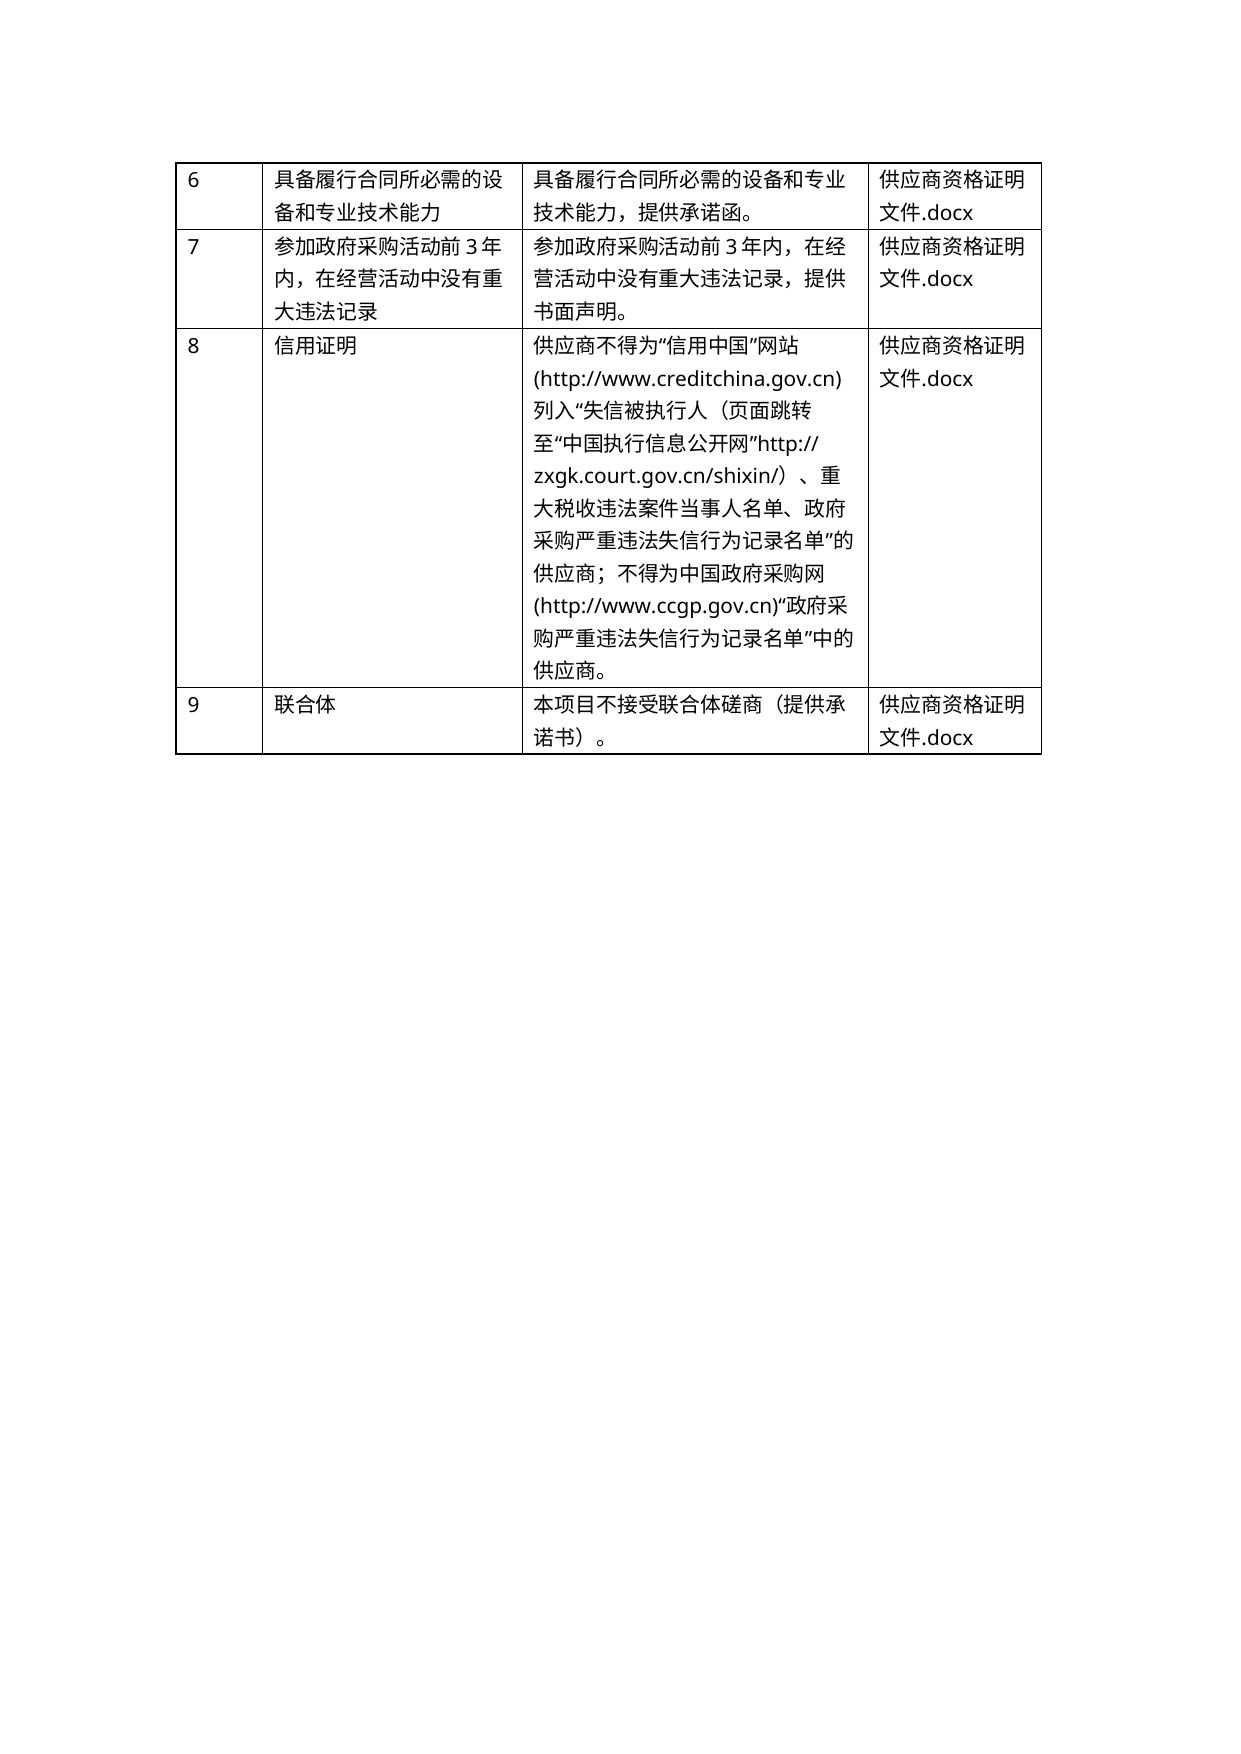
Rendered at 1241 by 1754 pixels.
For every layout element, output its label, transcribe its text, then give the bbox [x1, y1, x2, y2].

table_cell 9 [177, 688, 262, 753]
table_cell 供应商资格证明文件.docx [869, 688, 1041, 753]
table_cell 8 [177, 329, 262, 687]
table_cell 供应商资格证明文件.docx [869, 164, 1041, 228]
table_cell 本项目不接受联合体磋商（提供承诺书）。 [523, 688, 868, 753]
table_cell 联合体 [263, 688, 522, 753]
table_cell 7 [177, 230, 262, 328]
table_cell 供应商资格证明文件.docx [869, 230, 1041, 328]
table_cell 供应商资格证明文件.docx [869, 329, 1041, 687]
table_cell 具备履行合同所必需的设备和专业技术能力，提供承诺函。 [523, 164, 868, 228]
table_cell 参加政府采购活动前3年内，在经营活动中没有重大违法记录，提供书面声明。 [523, 230, 868, 328]
table_cell 信用证明 [263, 329, 522, 687]
table_cell 供应商不得为“信用中国”网站(http://www.creditchina.gov.cn)列入“失信被执行人（页面跳转至“中国执行信息公开网”http://zxgk.court.gov.cn/shixin/）、重大税收违法案件当事人名单、政府采购严重违法失信行为记录名单”的供应商；不得为中国政府采购网(http://www.ccgp.gov.cn)“政府采购严重违法失信行为记录名单”中的供应商。 [523, 329, 868, 687]
table_cell 具备履行合同所必需的设备和专业技术能力 [263, 164, 522, 228]
table_cell 参加政府采购活动前3年内，在经营活动中没有重大违法记录 [263, 230, 522, 328]
table_cell 6 [177, 164, 262, 228]
